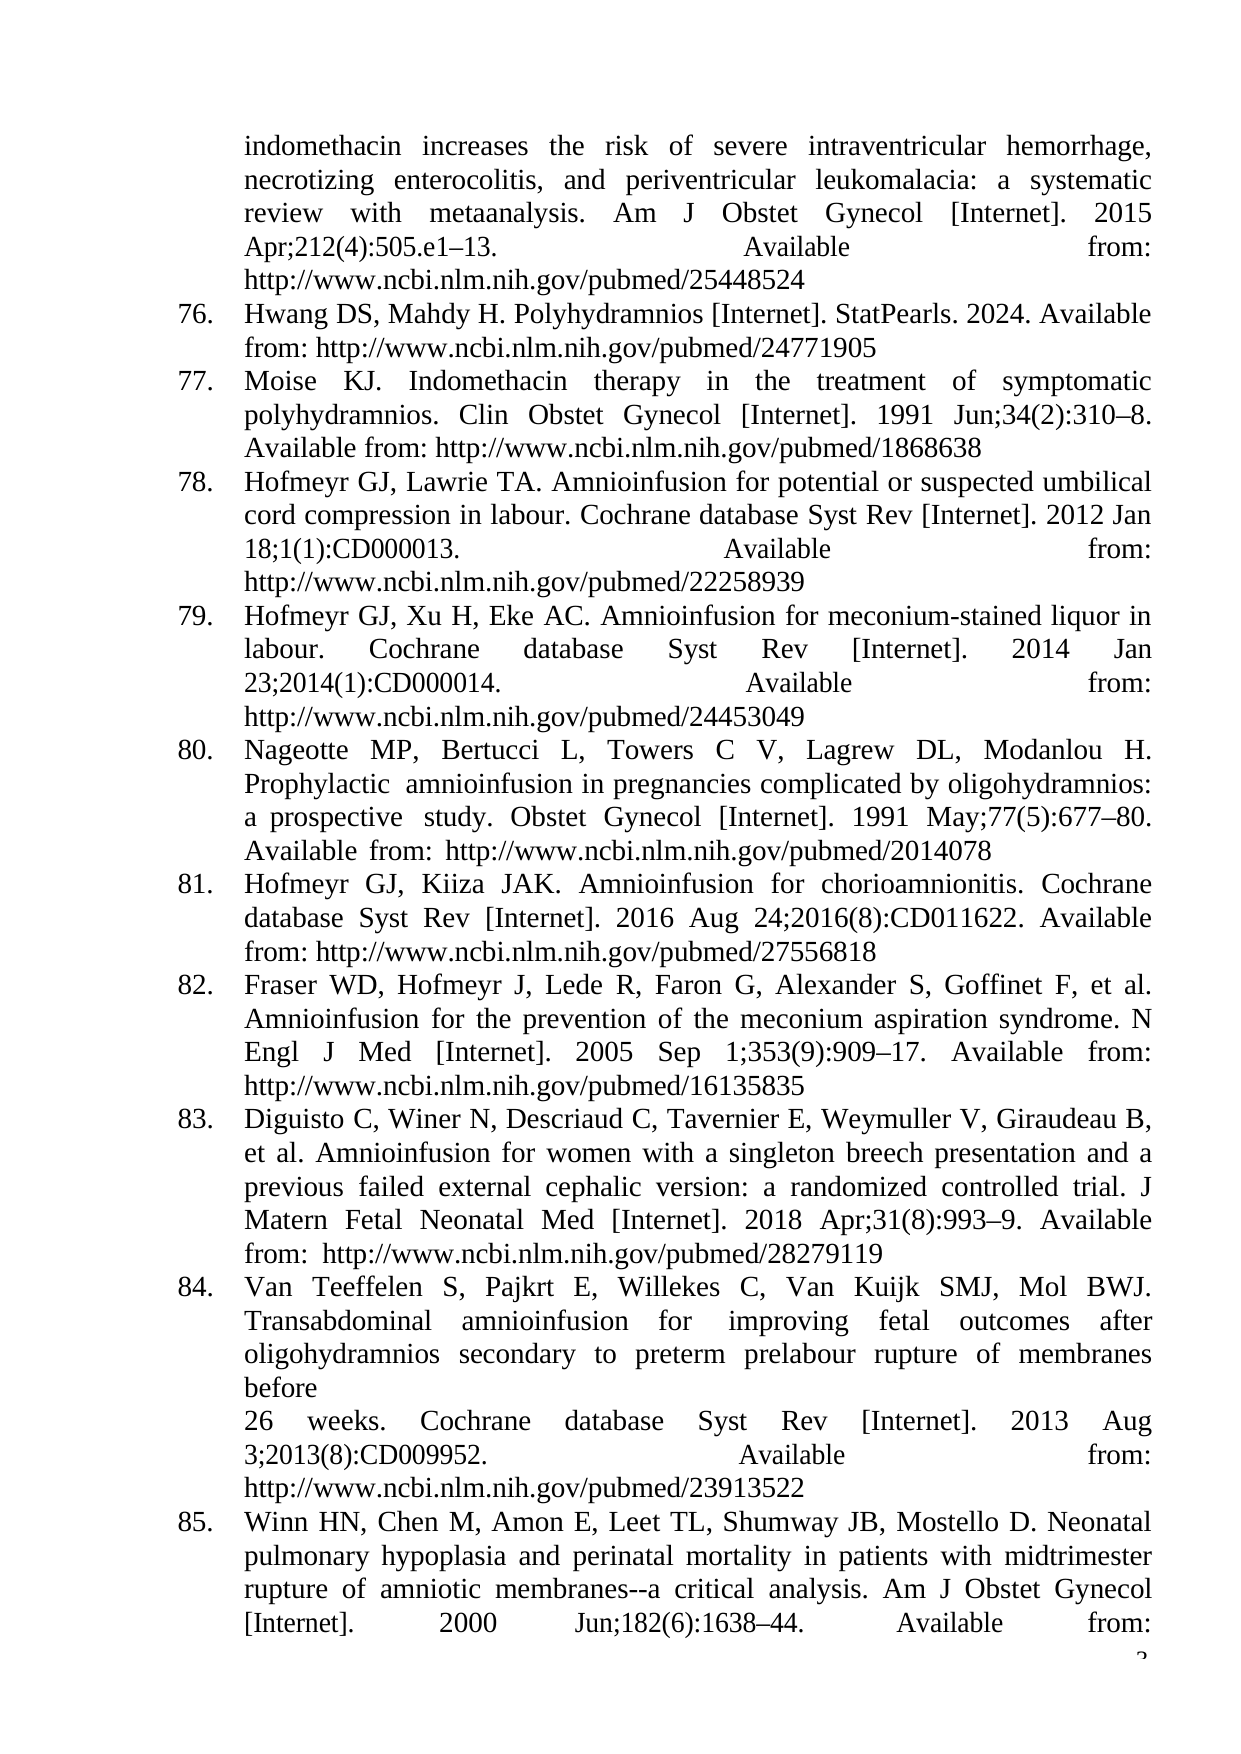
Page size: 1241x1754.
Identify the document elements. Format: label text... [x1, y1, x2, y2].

list Diguisto C, Winer N, Descriaud C, Tavernier E, Weymuller V, Giraudeau B, et al. Amnioinfusion for women with a singleton breech presentation and a previous failed external cephalic version: a randomized controlled trial. J Matern Fetal Neonatal Med [Internet]. 2018 Apr;31(8):993–9. Available from: http://www.ncbi.nlm.nih.gov/pubmed/28279119 [177, 1102, 1152, 1269]
list Hofmeyr GJ, Lawrie TA. Amnioinfusion for potential or suspected umbilical cord compression in labour. Cochrane database Syst Rev [Internet]. 2012 Jan 18;1(1):CD000013. Available from: http://www.ncbi.nlm.nih.gov/pubmed/22258939 [177, 464, 1152, 598]
list Hofmeyr GJ, Kiiza JAK. Amnioinfusion for chorioamnionitis. Cochrane database Syst Rev [Internet]. 2016 Aug 24;2016(8):CD011622. Available from: http://www.ncbi.nlm.nih.gov/pubmed/27556818 [177, 867, 1152, 967]
list Hofmeyr GJ, Xu H, Eke AC. Amnioinfusion for meconium-stained liquor in labour. Cochrane database Syst Rev [Internet]. 2014 Jan 23;2014(1):CD000014. Available from: http://www.ncbi.nlm.nih.gov/pubmed/24453049 [177, 598, 1152, 732]
list Van Teeffelen S, Pajkrt E, Willekes C, Van Kuijk SMJ, Mol BWJ. Transabdominal amnioinfusion for improving fetal outcomes after oligohydramnios secondary to preterm prelabour rupture of membranes before [177, 1269, 1152, 1403]
list Moise KJ. Indomethacin therapy in the treatment of symptomatic polyhydramnios. Clin Obstet Gynecol [Internet]. 1991 Jun;34(2):310–8. Available from: http://www.ncbi.nlm.nih.gov/pubmed/1868638 [177, 363, 1152, 464]
text indomethacin increases the risk of severe intraventricular hemorrhage, necrotizing enterocolitis, and periventricular leukomalacia: a systematic review with metaanalysis. Am J Obstet Gynecol [Internet]. 2015 Apr;212(4):505.e1–13. Available from: http://www.ncbi.nlm.nih.gov/pubmed/25448524 [244, 128, 1152, 296]
list Fraser WD, Hofmeyr J, Lede R, Faron G, Alexander S, Goffinet F, et al. Amnioinfusion for the prevention of the meconium aspiration syndrome. N Engl J Med [Internet]. 2005 Sep 1;353(9):909–17. Available from: http://www.ncbi.nlm.nih.gov/pubmed/16135835 [177, 967, 1152, 1102]
list Nageotte MP, Bertucci L, Towers C V, Lagrew DL, Modanlou H. Prophylactic amnioinfusion in pregnancies complicated by oligohydramnios: a prospective study. Obstet Gynecol [Internet]. 1991 May;77(5):677–80. Available from: http://www.ncbi.nlm.nih.gov/pubmed/2014078 [177, 732, 1152, 867]
list Winn HN, Chen M, Amon E, Leet TL, Shumway JB, Mostello D. Neonatal pulmonary hypoplasia and perinatal mortality in patients with midtrimester rupture of amniotic membranes--a critical analysis. Am J Obstet Gynecol [Internet]. 2000 Jun;182(6):1638–44. Available from: [177, 1504, 1152, 1638]
list Hwang DS, Mahdy H. Polyhydramnios [Internet]. StatPearls. 2024. Available from: http://www.ncbi.nlm.nih.gov/pubmed/24771905 [177, 296, 1152, 363]
text 26 weeks. Cochrane database Syst Rev [Internet]. 2013 Aug 3;2013(8):CD009952. Available from: http://www.ncbi.nlm.nih.gov/pubmed/23913522 [244, 1403, 1152, 1504]
